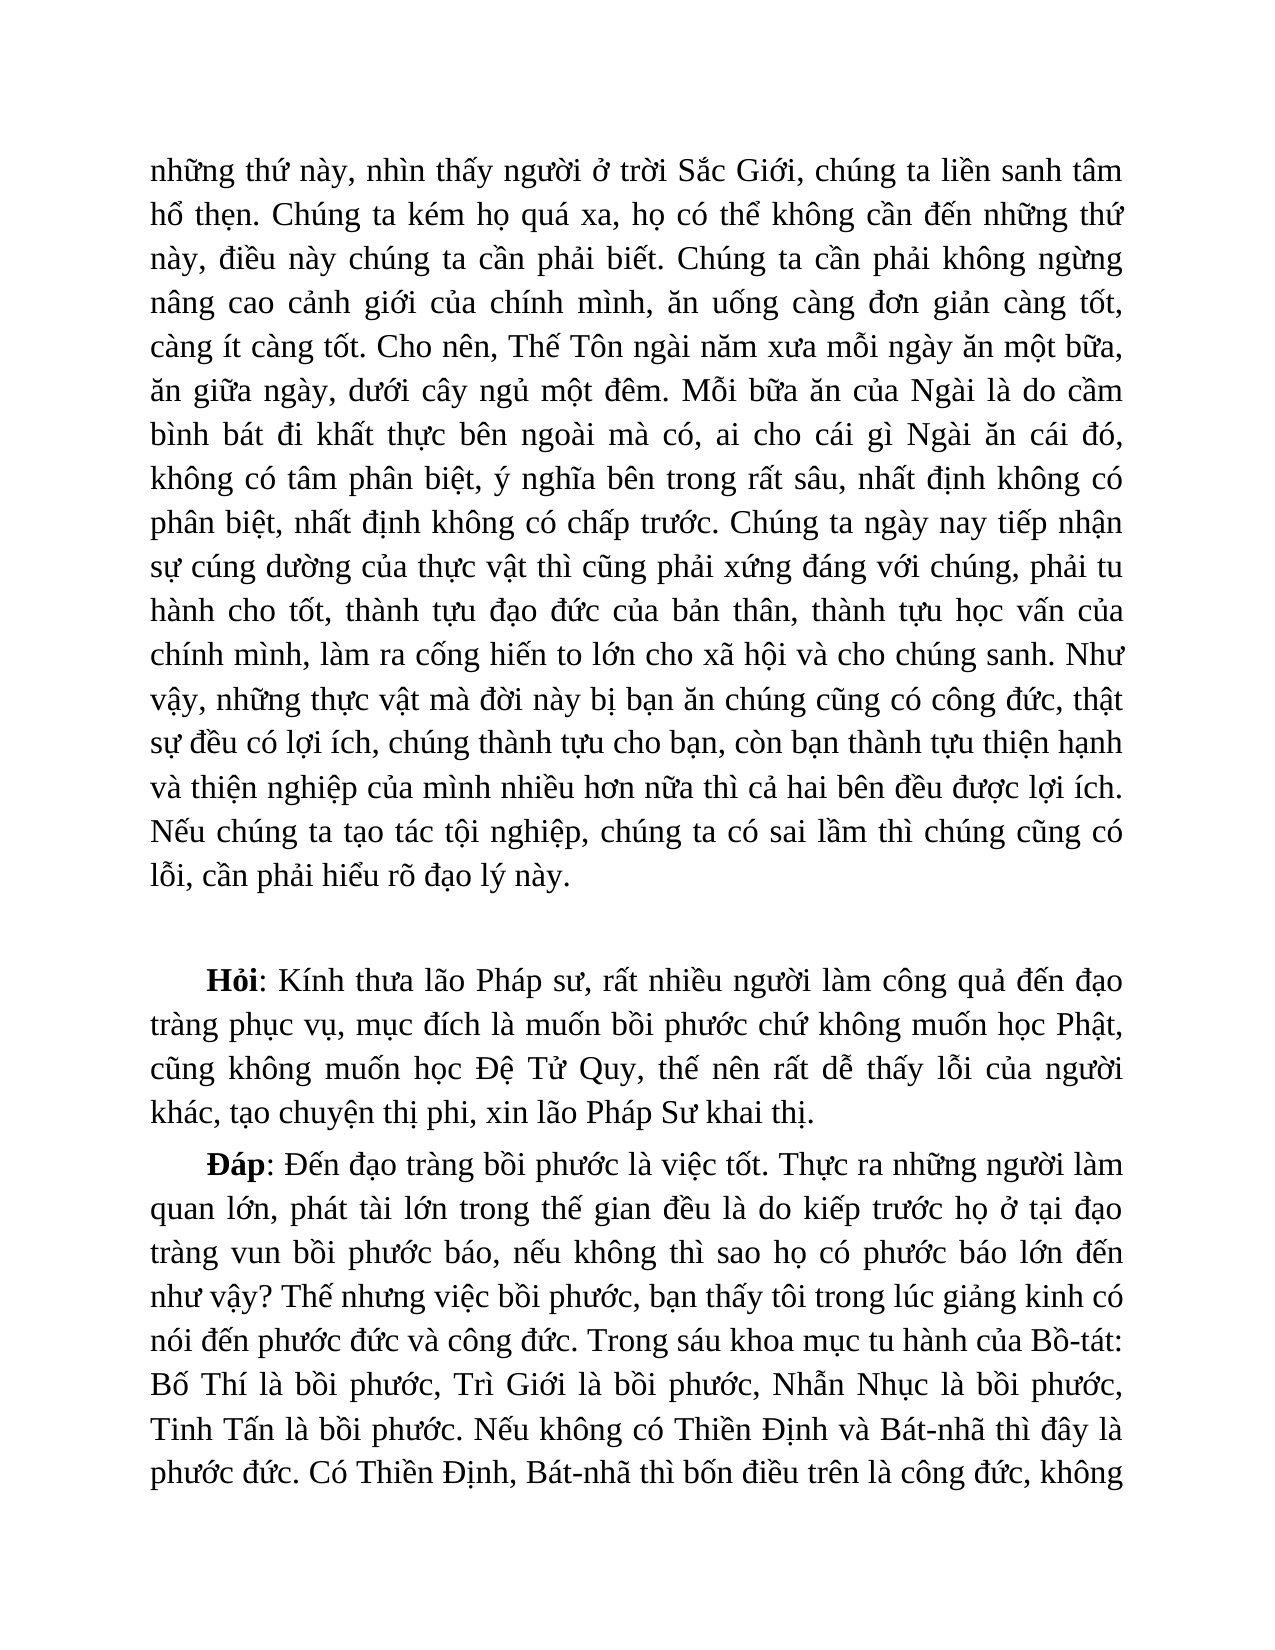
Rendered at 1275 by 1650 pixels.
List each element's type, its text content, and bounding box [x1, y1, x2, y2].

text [150, 150, 1125, 893]
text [150, 1144, 1125, 1491]
text Hỏi: Kính thưa lão Pháp sư, rất nhiều người làm công quả đến đạo tràng phục vụ, mục đích là muốn bồi phước chứ không muốn học Phật, cũng không muốn học Đệ Tử Quy, thế nên rất dễ thấy lỗi của người khác, tạo chuyện thị phi, xin lão Pháp Sư khai thị. [150, 960, 1125, 1130]
